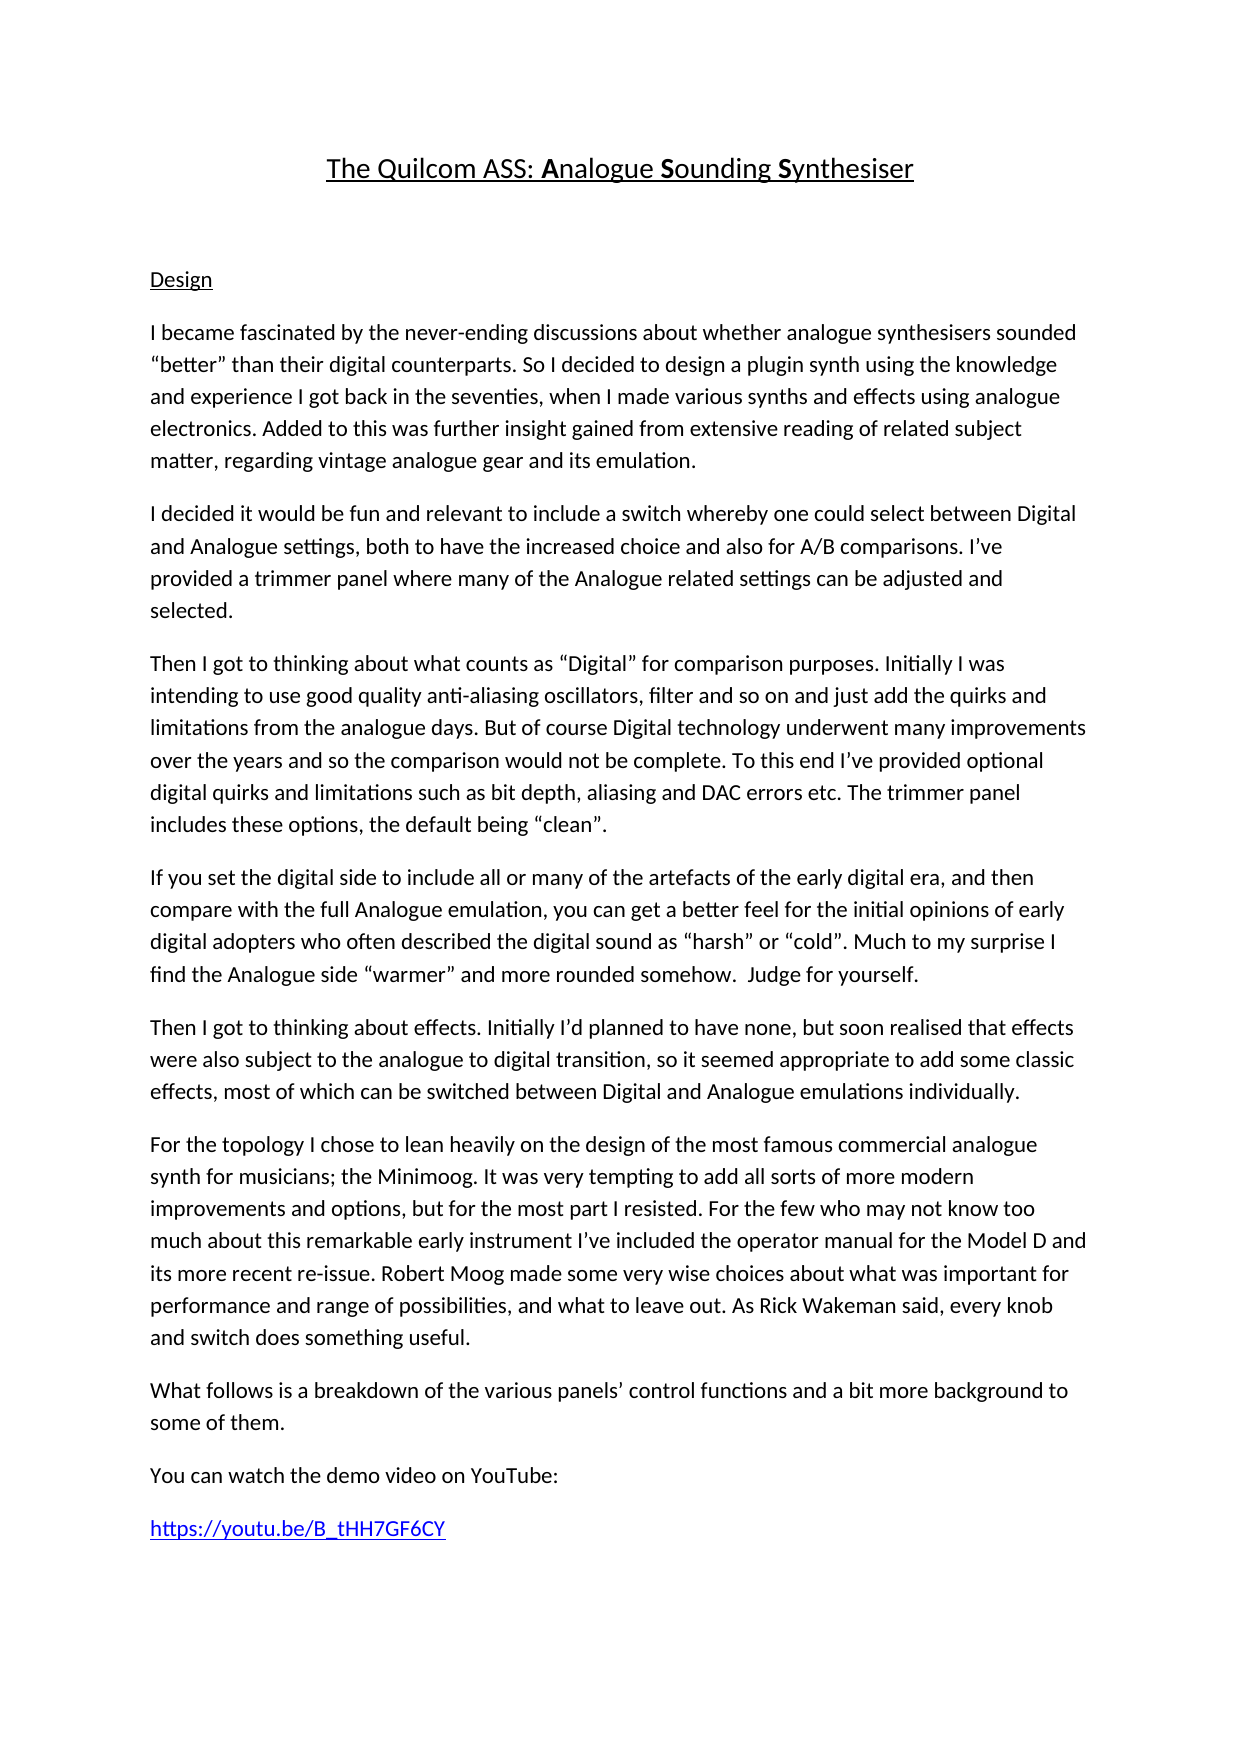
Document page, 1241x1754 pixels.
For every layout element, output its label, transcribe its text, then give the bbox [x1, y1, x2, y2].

text For the topology I chose to lean heavily on the design of the most famous commercial analogue synth for musicians; the Minimoog. It was very tempting to add all sorts of more modern improvements and options, but for the most part I resisted. For the few who may not know too much about this remarkable early instrument I’ve included the operator manual for the Model D and its more recent re-issue. Robert Moog made some very wise choices about what was important for performance and range of possibilities, and what to leave out. As Rick Wakeman said, every knob and switch does something useful. [150, 1130, 1090, 1351]
text I decided it would be fun and relevant to include a switch whereby one could select between Digital and Analogue settings, both to have the increased choice and also for A/B comparisons. I’ve provided a trimmer panel where many of the Analogue related settings can be adjusted and selected. [150, 499, 1090, 624]
text Then I got to thinking about effects. Initially I’d planned to have none, but soon realised that effects were also subject to the analogue to digital transition, so it seemed appropriate to add some classic effects, most of which can be switched between Digital and Analogue emulations individually. [150, 1013, 1090, 1105]
text https://youtu.be/B_tHH7GF6CY [150, 1514, 1090, 1542]
text If you set the digital side to include all or many of the artefacts of the early digital era, and then compare with the full Analogue emulation, you can get a better feel for the initial opinions of early digital adopters who often described the digital sound as “harsh” or “cold”. Much to my surprise I find the Analogue side “warmer” and more rounded somehow. Judge for yourself. [150, 863, 1090, 988]
text Then I got to thinking about what counts as “Digital” for comparison purposes. Initially I was intending to use good quality anti-aliasing oscillators, filter and so on and just add the quirks and limitations from the analogue days. But of course Digital technology underwent many improvements over the years and so the comparison would not be complete. To this end I’ve provided optional digital quirks and limitations such as bit depth, aliasing and DAC errors etc. The trimmer panel includes these options, the default being “clean”. [150, 649, 1090, 838]
text What follows is a breakdown of the various panels’ control functions and a bit more background to some of them. [150, 1376, 1090, 1436]
text You can watch the demo video on YouTube: [150, 1461, 1090, 1489]
text The Quilcom ASS: Analogue Sounding Synthesiser [150, 150, 1090, 186]
text I became fascinated by the never-ending discussions about whether analogue synthesisers sounded “better” than their digital counterparts. So I decided to design a plugin synth using the knowledge and experience I got back in the seventies, when I made various synths and effects using analogue electronics. Added to this was further insight gained from extensive reading of related subject matter, regarding vintage analogue gear and its emulation. [150, 318, 1090, 474]
text Design [150, 265, 1090, 293]
